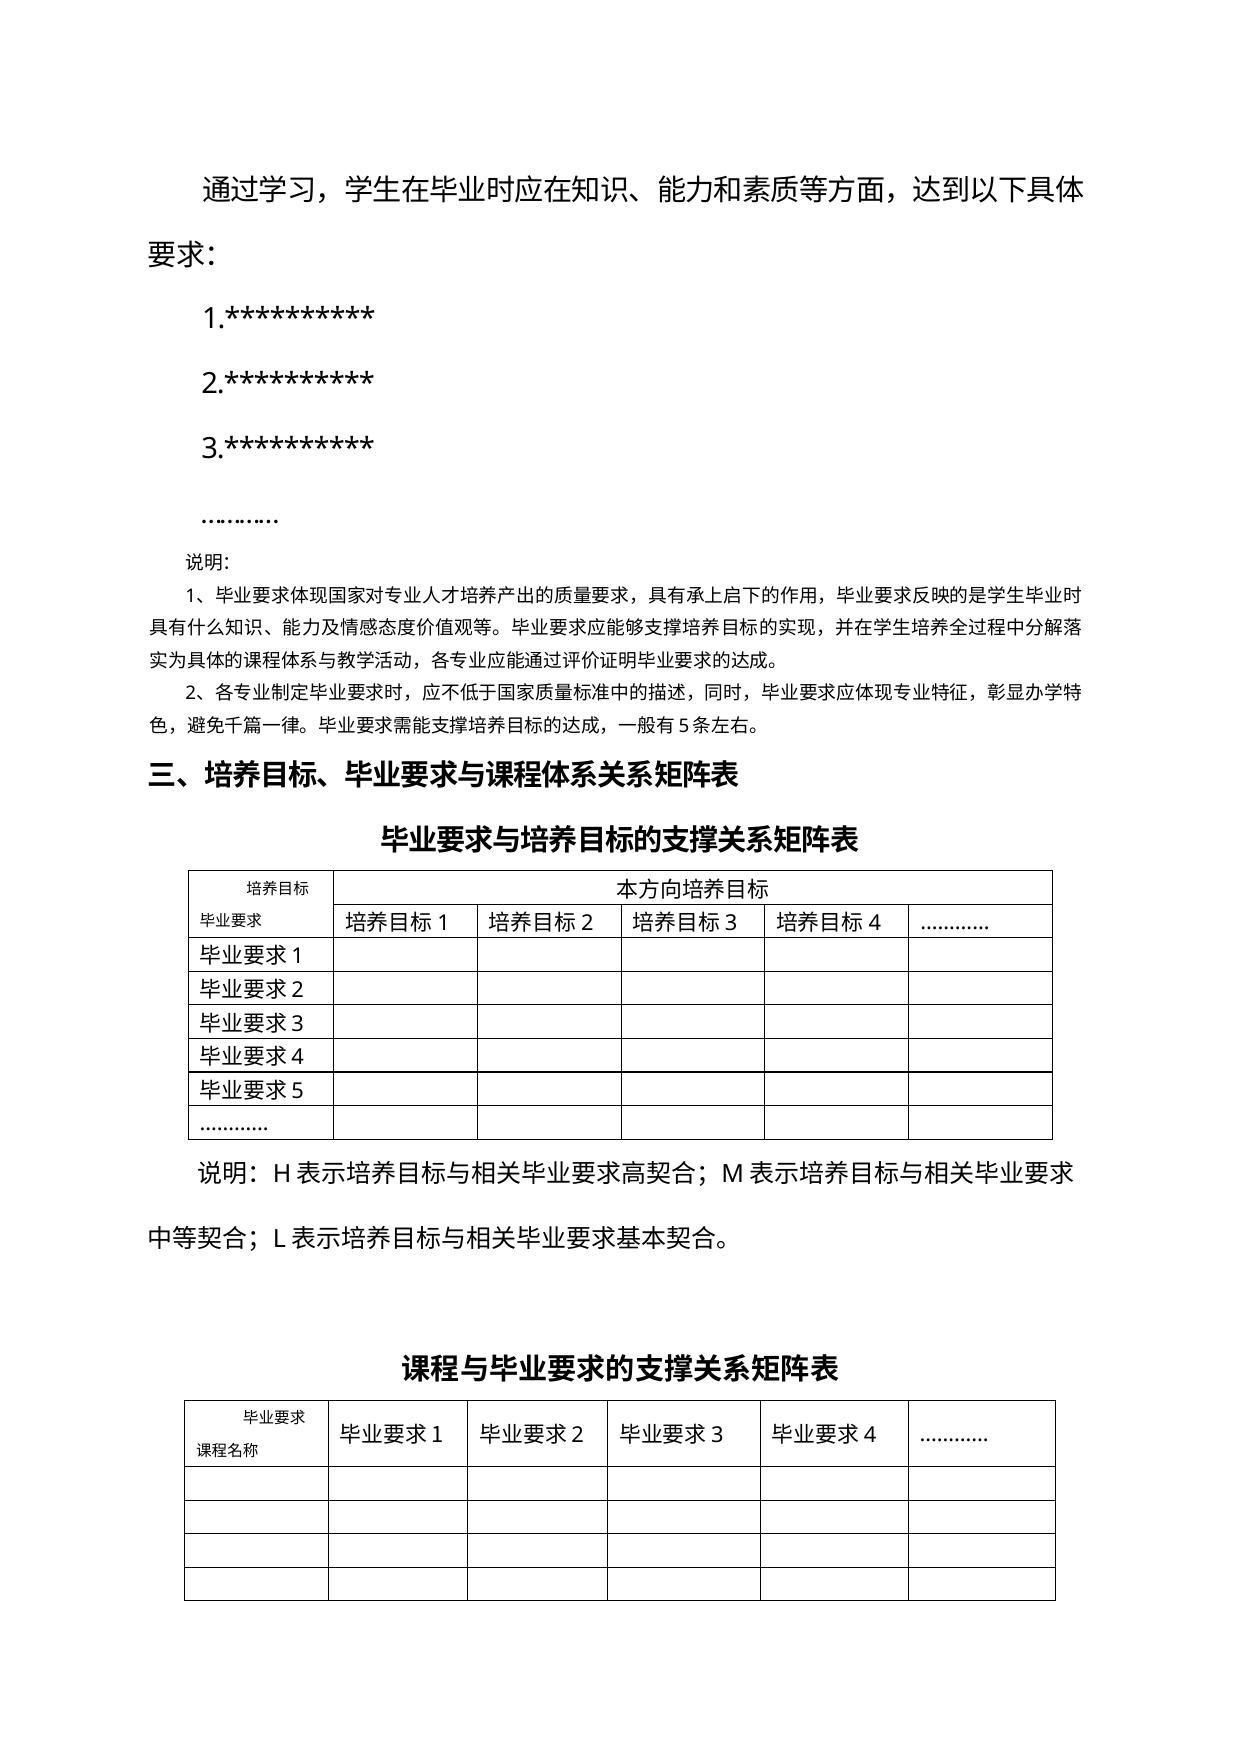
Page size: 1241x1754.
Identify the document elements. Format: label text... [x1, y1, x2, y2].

table_header 毕业要求4 [761, 1401, 908, 1466]
table_cell [909, 1106, 1052, 1138]
table_cell 毕业要求5 [189, 1073, 333, 1105]
table_header 培养目标 毕业要求 [189, 871, 333, 937]
table_cell [334, 1005, 477, 1038]
table_cell [761, 1501, 908, 1533]
table_cell [909, 1039, 1052, 1071]
table_header 毕业要求 课程名称 [185, 1401, 328, 1466]
table_cell [478, 1073, 621, 1105]
text 毕业要求与培养目标的支撑关系矩阵表 [148, 805, 1092, 870]
table_header 毕业要求2 [468, 1401, 607, 1466]
table_cell [329, 1568, 467, 1600]
text 三、培养目标、毕业要求与课程体系关系矩阵表 [148, 740, 1092, 805]
table_cell [765, 1039, 908, 1071]
table_cell 培养目标 3 [622, 905, 764, 937]
text 1、毕业要求体现国家对专业人才培养产出的质量要求，具有承上启下的作用，毕业要求反映的是学生毕业时具有什么知识、能力及情感态度价值观等。毕业要求应能够支撑培养目标的实现，并在学生培养全过程中分解落实为具体的课程体系与教学活动，各专业应能通过评价证明毕业要求的达成。 [149, 578, 1086, 675]
table_cell [622, 1005, 764, 1038]
table_cell [761, 1534, 908, 1567]
table_cell 毕业要求4 [189, 1039, 333, 1071]
table_cell 培养目标 4 [765, 905, 908, 937]
table_cell [185, 1568, 328, 1600]
table_cell 培养目标 1 [334, 905, 477, 937]
table_cell [909, 1073, 1052, 1105]
table_cell [478, 972, 621, 1004]
table_cell [608, 1534, 760, 1567]
table_cell [478, 1106, 621, 1138]
table_cell [765, 1073, 908, 1105]
text 3.********** [149, 415, 1086, 480]
table_cell [765, 1106, 908, 1138]
table_cell [765, 938, 908, 971]
table_cell [334, 1106, 477, 1138]
table_cell [468, 1467, 607, 1499]
table_cell [622, 938, 764, 971]
text 2.********** [149, 350, 1086, 415]
table_cell [608, 1467, 760, 1499]
table_cell [468, 1534, 607, 1567]
table_cell [909, 1534, 1055, 1567]
table_cell 毕业要求1 [189, 938, 333, 971]
table_header 毕业要求1 [329, 1401, 467, 1466]
table_cell [329, 1501, 467, 1533]
table_cell [909, 972, 1052, 1004]
text ………… [149, 480, 1086, 545]
table_cell [478, 1005, 621, 1038]
table_cell [622, 972, 764, 1004]
table_cell [329, 1467, 467, 1499]
table_cell [909, 938, 1052, 971]
text 2、各专业制定毕业要求时，应不低于国家质量标准中的描述，同时，毕业要求应体现专业特征，彰显办学特色，避免千篇一律。毕业要求需能支撑培养目标的达成，一般有5条左右。 [149, 675, 1086, 740]
table_cell [334, 972, 477, 1004]
table_cell [608, 1568, 760, 1600]
table_header 毕业要求3 [608, 1401, 760, 1466]
table_cell ………… [189, 1106, 333, 1138]
table_cell [909, 1467, 1055, 1499]
table_cell [478, 938, 621, 971]
text 课程与毕业要求的支撑关系矩阵表 [148, 1334, 1092, 1399]
table_cell [185, 1501, 328, 1533]
table_header ………… [909, 1401, 1055, 1466]
table_cell 培养目标 2 [478, 905, 621, 937]
text 1.********** [148, 285, 1086, 350]
table_cell [334, 1039, 477, 1071]
table_cell [329, 1534, 467, 1567]
table_cell [622, 1106, 764, 1138]
table_cell [765, 972, 908, 1004]
table_cell [468, 1568, 607, 1600]
table_cell [478, 1039, 621, 1071]
table_cell 毕业要求3 [189, 1005, 333, 1038]
table_cell [909, 1568, 1055, 1600]
table_cell [622, 1039, 764, 1071]
table_cell [334, 938, 477, 971]
table_cell [468, 1501, 607, 1533]
table_header 本方向培养目标 [334, 871, 1052, 904]
table_cell [909, 1005, 1052, 1038]
text 说明： [149, 545, 1086, 578]
table_cell [334, 1073, 477, 1105]
table_cell [765, 1005, 908, 1038]
table_cell [608, 1501, 760, 1533]
table_cell [622, 1073, 764, 1105]
table_cell 毕业要求2 [189, 972, 333, 1004]
text 说明：H表示培养目标与相关毕业要求高契合；M表示培养目标与相关毕业要求中等契合；L表示培养目标与相关毕业要求基本契合。 [148, 1139, 1092, 1269]
table_cell [909, 1501, 1055, 1533]
table_cell ………… [909, 905, 1052, 937]
text 通过学习，学生在毕业时应在知识、能力和素质等方面，达到以下具体要求： [148, 155, 1086, 285]
table_cell [761, 1568, 908, 1600]
table_cell [185, 1534, 328, 1567]
table_cell [761, 1467, 908, 1499]
table_cell [185, 1467, 328, 1499]
